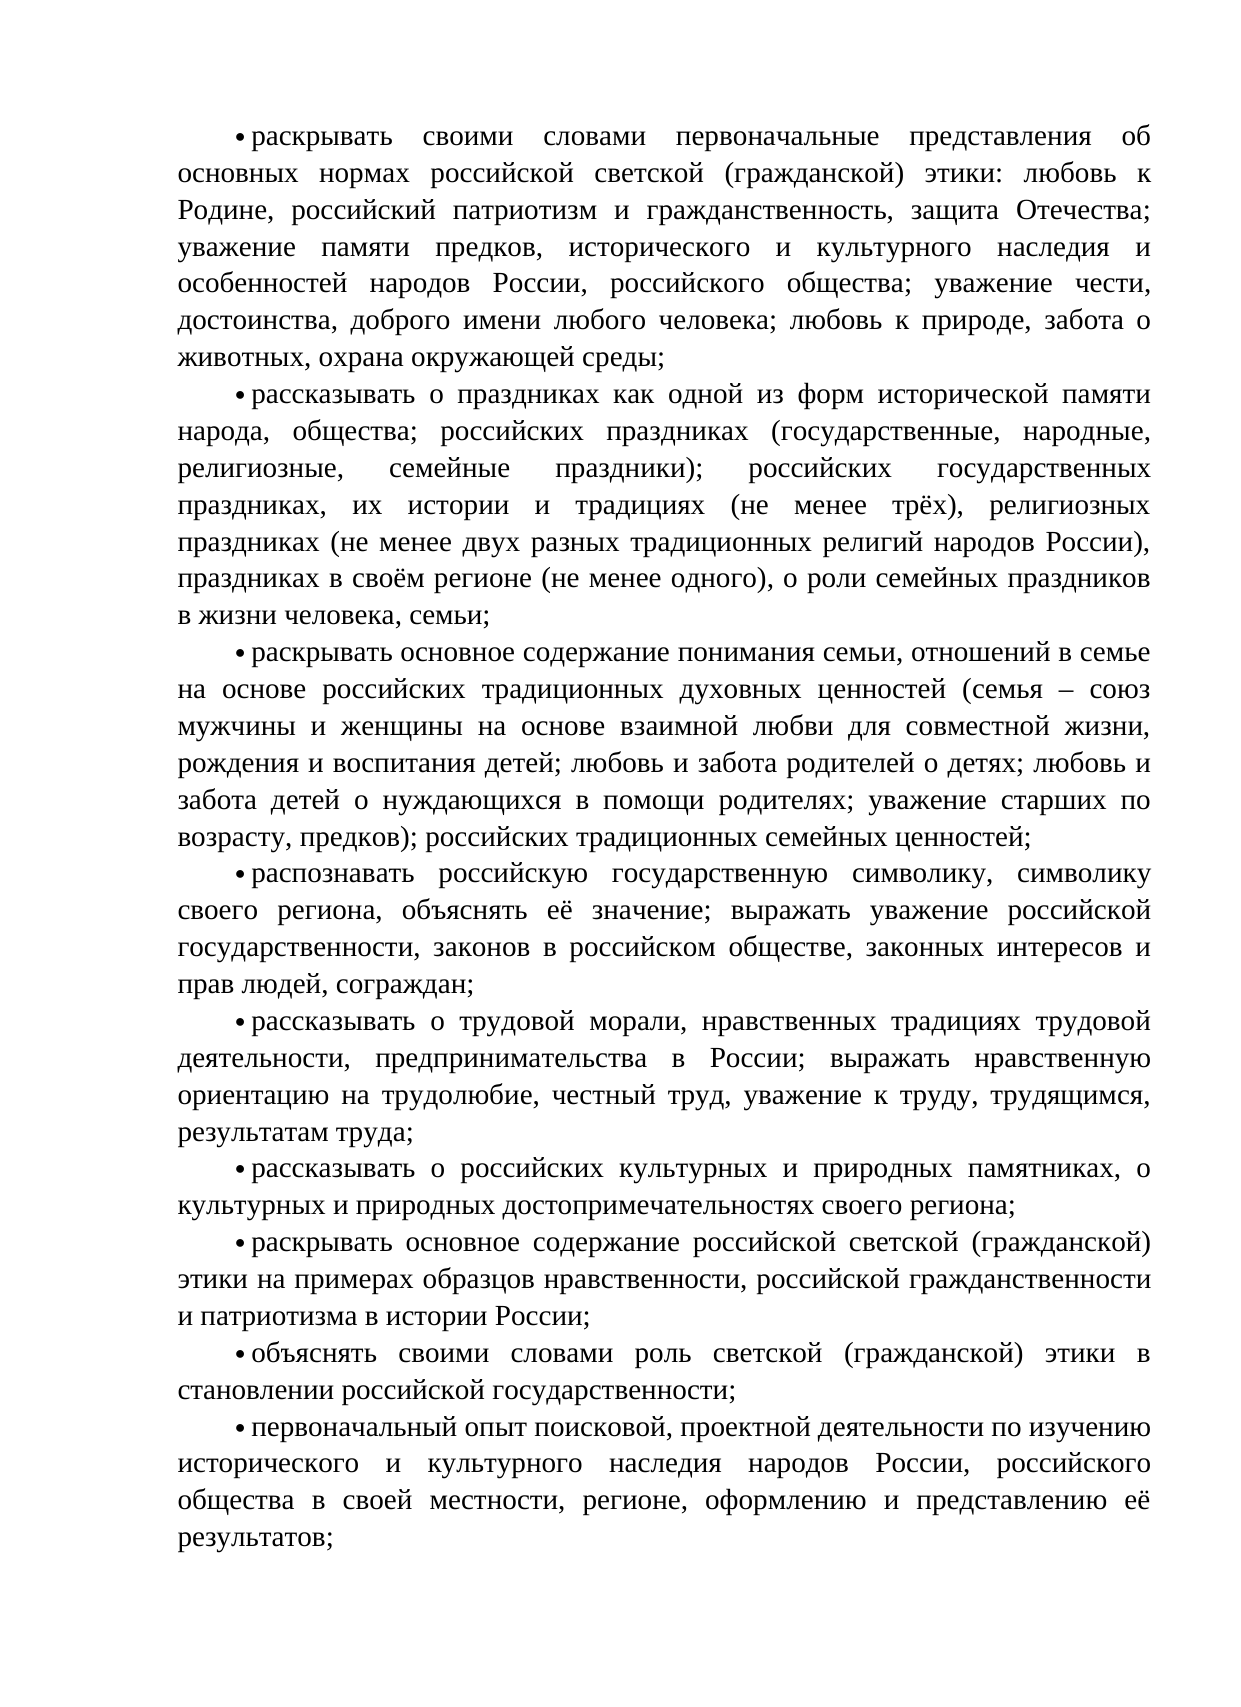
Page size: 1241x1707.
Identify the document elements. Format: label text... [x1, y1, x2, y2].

list раскрывать основное содержание понимания семьи, отношений в семье на основе российских традиционных духовных ценностей (семья – союз мужчины и женщины на основе взаимной любви для совместной жизни, рождения и воспитания детей; любовь и забота родителей о детях; любовь и забота детей о нуждающихся в помощи родителях; уважение старших по возрасту, предков); российских традиционных семейных ценностей; [177, 634, 1152, 852]
list раскрывать своими словами первоначальные представления об основных нормах российской светской (гражданской) этики: любовь к Родине, российский патриотизм и гражданственность, защита Отечества; уважение памяти предков, исторического и культурного наследия и особенностей народов России, российского общества; уважение чести, достоинства, доброго имени любого человека; любовь к природе, забота о животных, охрана окружающей среды; [177, 118, 1152, 373]
list первоначальный опыт поисковой, проектной деятельности по изучению исторического и культурного наследия народов России, российского общества в своей местности, регионе, оформлению и представлению её результатов; [177, 1409, 1152, 1553]
list рассказывать о российских культурных и природных памятниках, о культурных и природных достопримечательностях своего региона; [177, 1151, 1152, 1221]
list распознавать российскую государственную символику, символику своего региона, объяснять её значение; выражать уважение российской государственности, законов в российском обществе, законных интересов и прав людей, сограждан; [177, 856, 1152, 1000]
list рассказывать о праздниках как одной из форм исторической памяти народа, общества; российских праздниках (государственные, народные, религиозные, семейные праздники); российских государственных праздниках, их истории и традициях (не менее трёх), религиозных праздниках (не менее двух разных традиционных религий народов России), праздниках в своём регионе (не менее одного), о роли семейных праздников в жизни человека, семьи; [177, 376, 1152, 631]
list рассказывать о трудовой морали, нравственных традициях трудовой деятельности, предпринимательства в России; выражать нравственную ориентацию на трудолюбие, честный труд, уважение к труду, трудящимся, результатам труда; [177, 1003, 1152, 1147]
list раскрывать основное содержание российской светской (гражданской) этики на примерах образцов нравственности, российской гражданственности и патриотизма в истории России; [177, 1224, 1152, 1332]
list объяснять своими словами роль светской (гражданской) этики в становлении российской государственности; [177, 1335, 1152, 1405]
